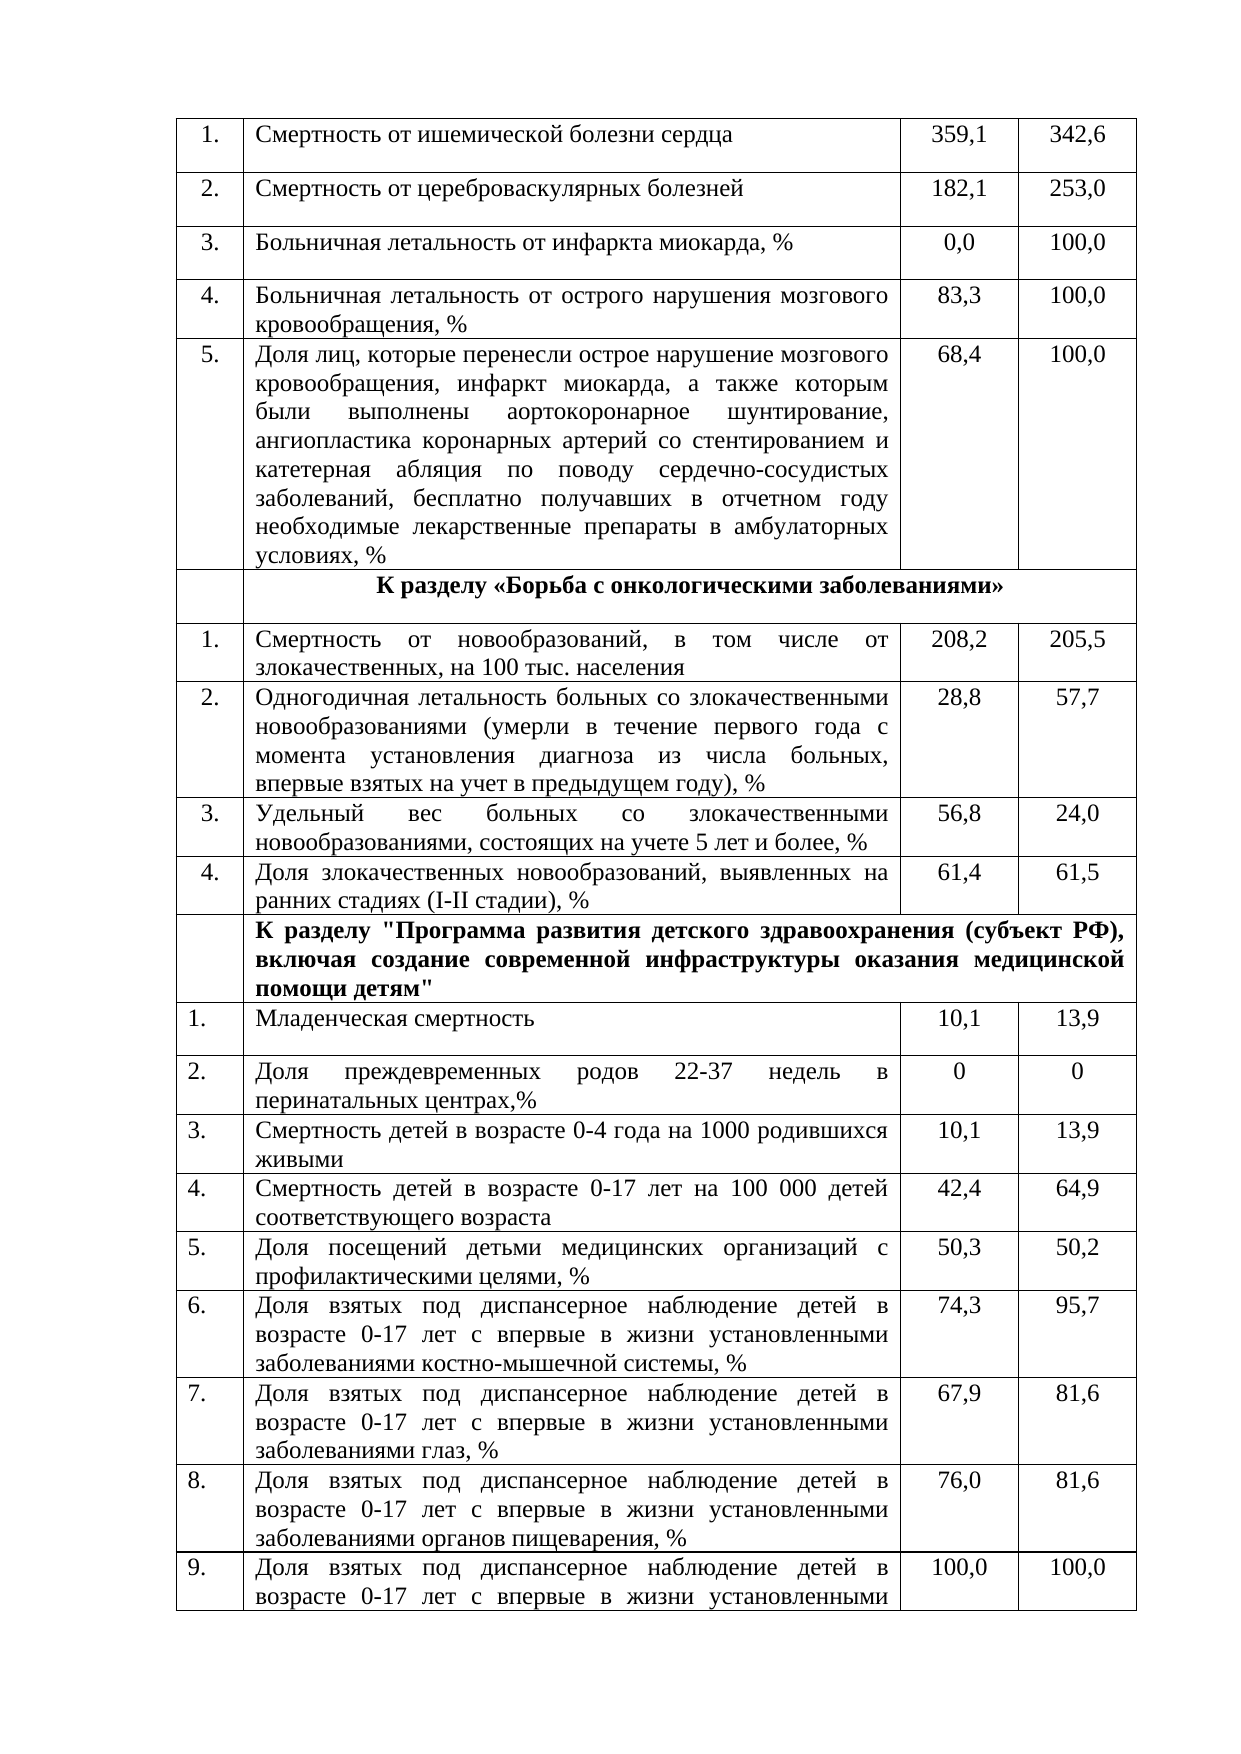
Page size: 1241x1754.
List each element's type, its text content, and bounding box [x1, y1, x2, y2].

table_cell 83,3 [901, 280, 1018, 338]
table_cell 3. [177, 1115, 243, 1172]
table_cell Смертность от ишемической болезни сердца [244, 119, 900, 172]
table_cell 61,5 [1019, 857, 1136, 914]
table_cell Смертность детей в возрасте 0-17 лет на 100 000 детей соответствующего возраста [244, 1174, 900, 1231]
table_cell 81,6 [1019, 1465, 1136, 1551]
table_cell 24,0 [1019, 798, 1136, 856]
table_cell 0 [901, 1056, 1018, 1114]
table_cell 50,3 [901, 1232, 1018, 1289]
table_cell Больничная летальность от острого нарушения мозгового кровообращения, % [244, 280, 900, 338]
table_cell 2. [177, 173, 243, 226]
table_cell 359,1 [901, 119, 1018, 172]
table_cell Доля преждевременных родов 22-37 недель в перинатальных центрах,% [244, 1056, 900, 1114]
table_cell Смертность от новообразований, в том числе от злокачественных, на 100 тыс. населения [244, 624, 900, 681]
table_cell Доля взятых под диспансерное наблюдение детей в возрасте 0-17 лет с впервые в жизни установленными заболеваниями глаз, % [244, 1378, 900, 1464]
table_cell 342,6 [1019, 119, 1136, 172]
table_cell 10,1 [901, 1003, 1018, 1055]
table_cell 0 [1019, 1056, 1136, 1114]
table_cell 0,0 [901, 227, 1018, 279]
table_cell 100,0 [1019, 1553, 1136, 1610]
table_cell 182,1 [901, 173, 1018, 226]
table_cell 100,0 [1019, 339, 1136, 569]
table_cell Доля взятых под диспансерное наблюдение детей в возрасте 0-17 лет с впервые в жизни установленными заболеваниями органов пищеварения, % [244, 1465, 900, 1551]
table_cell 2. [177, 682, 243, 797]
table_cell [244, 1553, 900, 1610]
table_cell 50,2 [1019, 1232, 1136, 1289]
table_cell 1. [177, 119, 243, 172]
table_cell 4. [177, 280, 243, 338]
table_cell 10,1 [901, 1115, 1018, 1172]
table_cell К разделу «Борьба с онкологическими заболеваниями» [244, 570, 1136, 623]
table_cell Больничная летальность от инфаркта миокарда, % [244, 227, 900, 279]
table_cell Доля лиц, которые перенесли острое нарушение мозгового кровообращения, инфаркт миокарда, а также которым были выполнены аортокоронарное шунтирование, ангиопластика коронарных артерий со стентированием и катетерная абляция по поводу сердечно-сосудистых заболеваний, бесплатно получавших в отчетном году необходимые лекарственные препараты в амбулаторных условиях, % [244, 339, 900, 569]
table_cell 208,2 [901, 624, 1018, 681]
table_cell 81,6 [1019, 1378, 1136, 1464]
table_cell 67,9 [901, 1378, 1018, 1464]
table_cell 74,3 [901, 1291, 1018, 1377]
table_cell 1. [177, 624, 243, 681]
table_cell 5. [177, 339, 243, 569]
table_cell Смертность детей в возрасте 0-4 года на 1000 родившихся живыми [244, 1115, 900, 1172]
table_cell 56,8 [901, 798, 1018, 856]
table_cell Младенческая смертность [244, 1003, 900, 1055]
table_cell 5. [177, 1232, 243, 1289]
table_cell Одногодичная летальность больных со злокачественными новообразованиями (умерли в течение первого года с момента установления диагноза из числа больных, впервые взятых на учет в предыдущем году), % [244, 682, 900, 797]
table_cell 253,0 [1019, 173, 1136, 226]
table_cell Удельный вес больных со злокачественными новообразованиями, состоящих на учете 5 лет и более, % [244, 798, 900, 856]
table_cell 68,4 [901, 339, 1018, 569]
table_cell 7. [177, 1378, 243, 1464]
table_cell 3. [177, 227, 243, 279]
table_cell 6. [177, 1291, 243, 1377]
table_cell 13,9 [1019, 1115, 1136, 1172]
table_cell 61,4 [901, 857, 1018, 914]
table_cell 42,4 [901, 1174, 1018, 1231]
table_cell 95,7 [1019, 1291, 1136, 1377]
table_cell Смертность от цереброваскулярных болезней [244, 173, 900, 226]
table_cell Доля злокачественных новообразований, выявленных на ранних стадиях (I-II стадии), % [244, 857, 900, 914]
table_cell 205,5 [1019, 624, 1136, 681]
table_cell 100,0 [1019, 280, 1136, 338]
table_cell 8. [177, 1465, 243, 1551]
table_cell Доля посещений детьми медицинских организаций с профилактическими целями, % [244, 1232, 900, 1289]
table_cell 76,0 [901, 1465, 1018, 1551]
table_cell 2. [177, 1056, 243, 1114]
table_cell К разделу "Программа развития детского здравоохранения (субъект РФ), включая создание современной инфраструктуры оказания медицинской помощи детям" [244, 915, 1136, 1002]
table_cell 4. [177, 1174, 243, 1231]
table_cell 64,9 [1019, 1174, 1136, 1231]
table_cell 13,9 [1019, 1003, 1136, 1055]
table_cell [177, 570, 243, 623]
table_cell 100,0 [901, 1553, 1018, 1610]
table_cell 1. [177, 1003, 243, 1055]
table_cell [177, 915, 243, 1002]
table_cell 28,8 [901, 682, 1018, 797]
table_cell 4. [177, 857, 243, 914]
table_cell 3. [177, 798, 243, 856]
table_cell 9. [177, 1553, 243, 1610]
table_cell 100,0 [1019, 227, 1136, 279]
table_cell Доля взятых под диспансерное наблюдение детей в возрасте 0-17 лет с впервые в жизни установленными заболеваниями костно-мышечной системы, % [244, 1291, 900, 1377]
table_cell 57,7 [1019, 682, 1136, 797]
